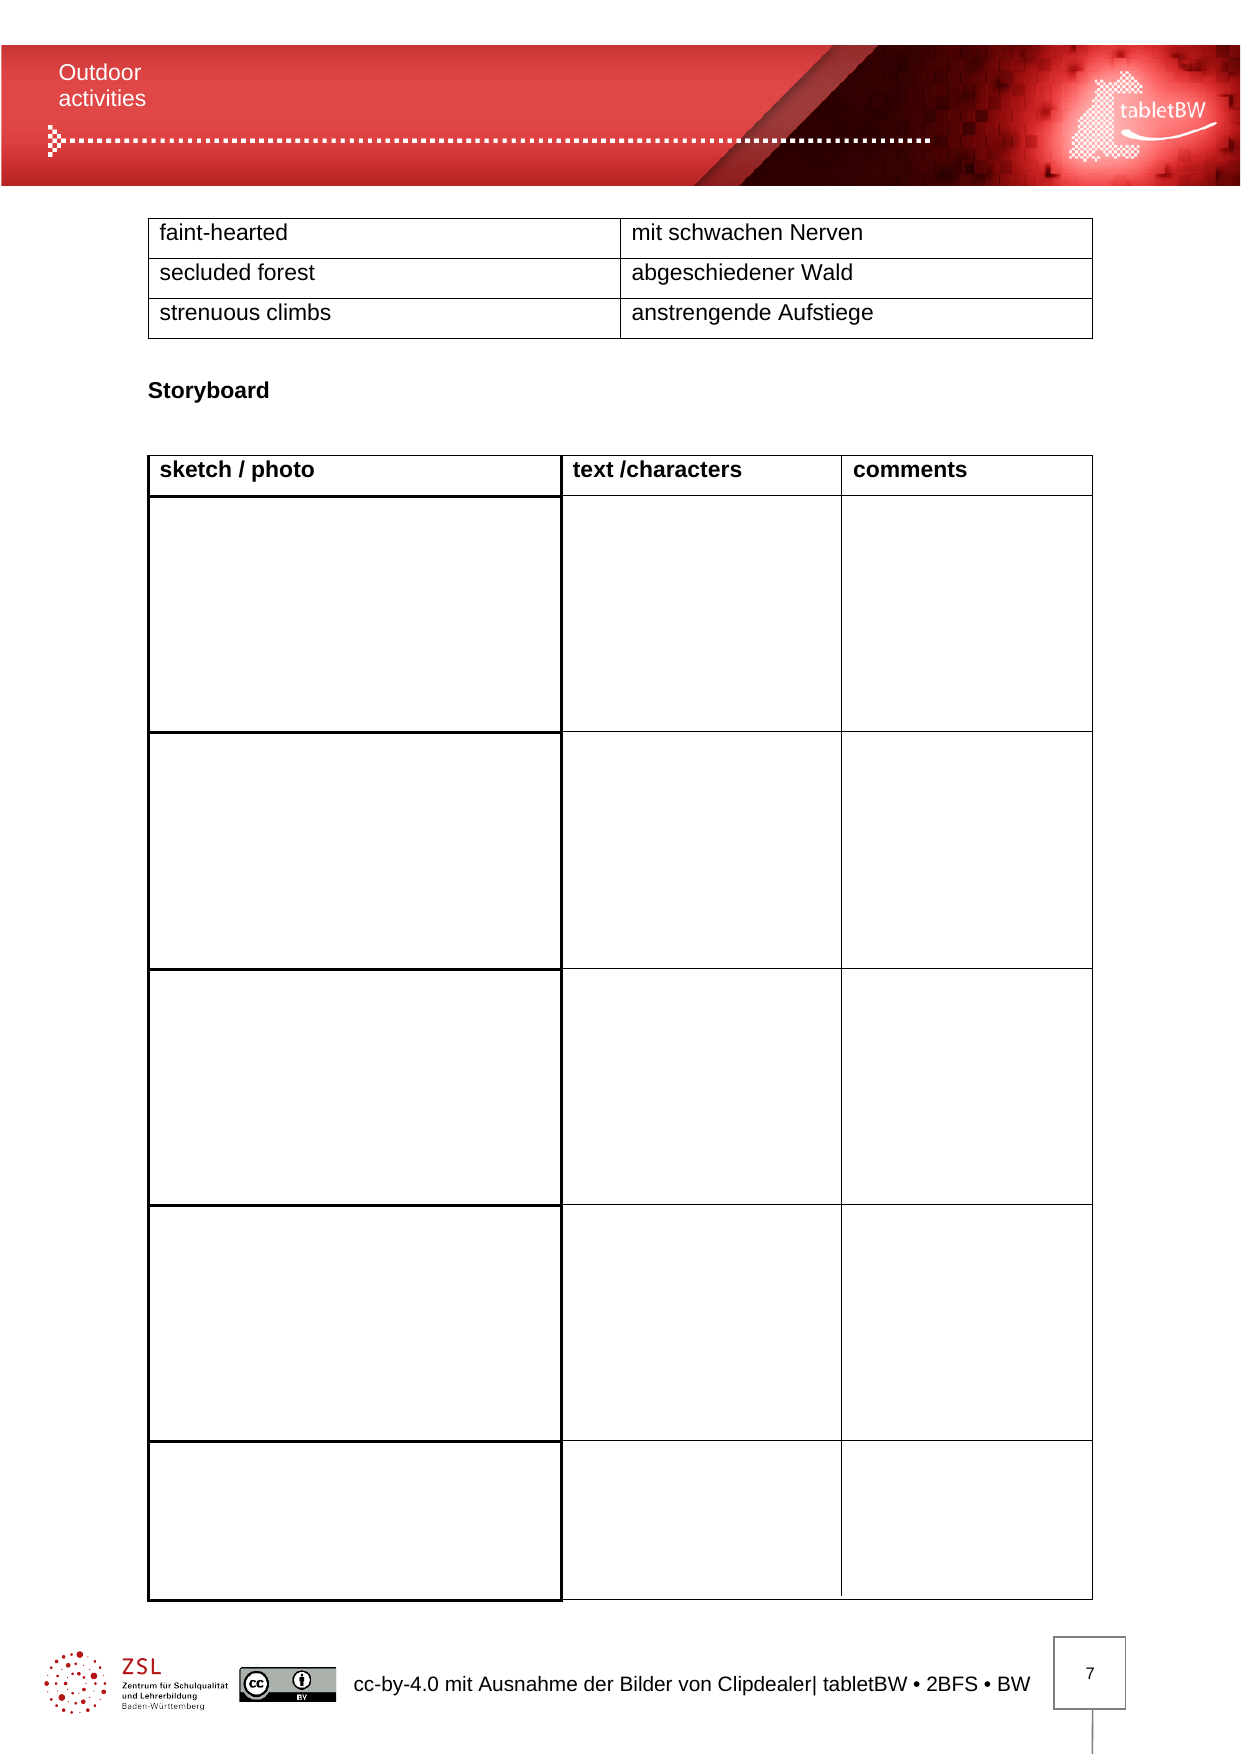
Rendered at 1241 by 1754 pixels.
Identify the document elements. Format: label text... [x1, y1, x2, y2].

table_cell [563, 1441, 842, 1598]
table_cell faint-hearted [149, 219, 620, 258]
table_cell [563, 732, 841, 967]
table_cell [842, 1205, 1092, 1440]
table_cell secluded forest [149, 259, 620, 298]
table_cell mit schwachen Nerven [621, 219, 1092, 258]
table_cell [842, 1441, 1092, 1598]
table_cell [563, 1205, 841, 1440]
table_cell [150, 1443, 560, 1598]
table_cell [842, 496, 1092, 731]
table_header sketch / photo [150, 456, 560, 495]
text Storyboard [148, 377, 1093, 404]
table_cell [842, 969, 1092, 1204]
table_header comments [842, 456, 1092, 495]
table_cell anstrengende Aufstiege [621, 299, 1092, 337]
table_cell [842, 732, 1092, 967]
table_cell [150, 1207, 560, 1440]
table_cell [150, 734, 560, 967]
table_cell strenuous climbs [149, 299, 620, 337]
table_cell [563, 969, 841, 1204]
table_cell [150, 498, 560, 731]
picture [28, 1635, 337, 1714]
table_header text /characters [563, 456, 841, 495]
table_cell abgeschiedener Wald [621, 259, 1092, 298]
picture [1, 45, 1241, 186]
table_cell [150, 971, 560, 1204]
table_cell [563, 496, 841, 731]
